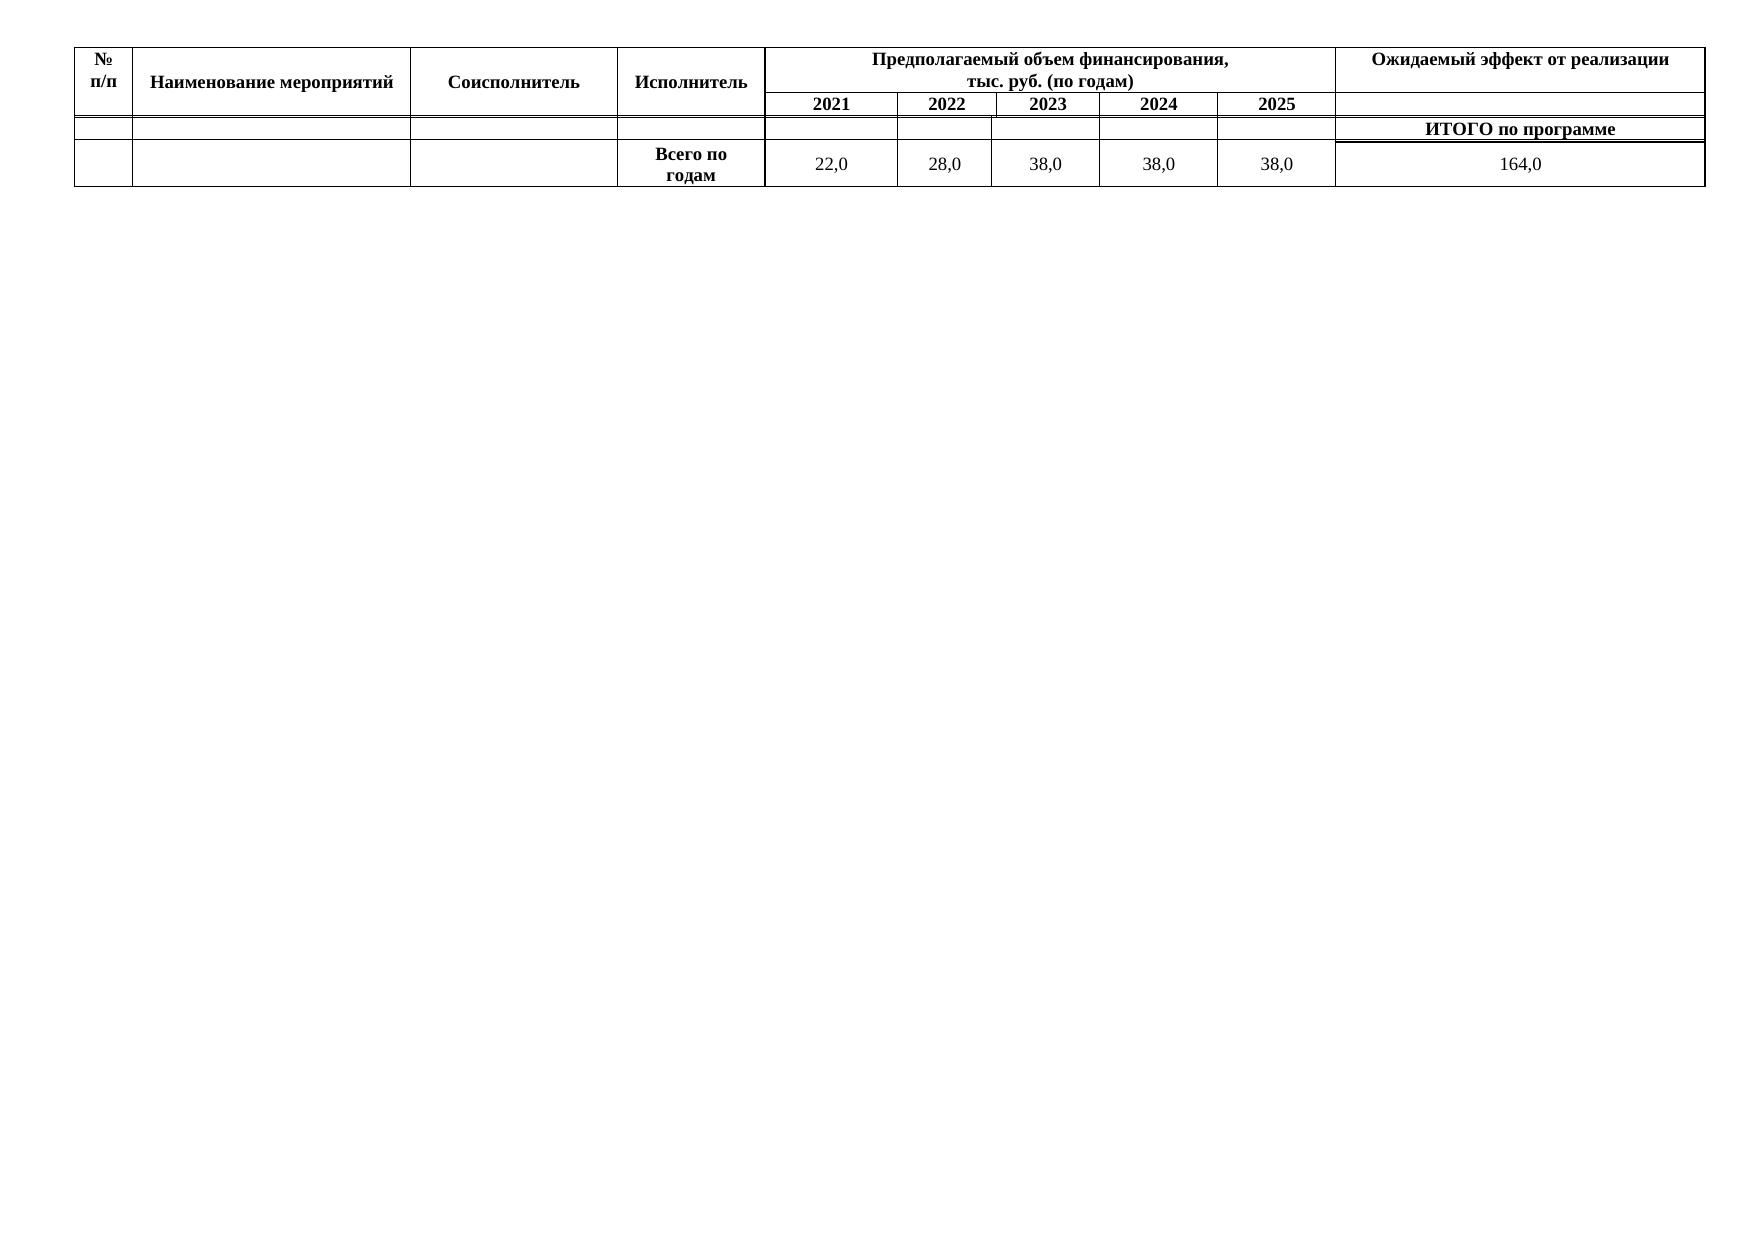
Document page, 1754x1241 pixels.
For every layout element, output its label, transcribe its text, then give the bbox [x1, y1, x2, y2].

table_cell 28,0 [898, 140, 991, 186]
table_cell [766, 118, 897, 139]
table_header Соисполнитель [411, 48, 617, 114]
table_cell [618, 118, 764, 139]
table_cell [1218, 118, 1335, 139]
table_cell 2024 [1100, 93, 1217, 114]
table_cell [898, 118, 991, 139]
table_cell 164,0 [1336, 143, 1704, 186]
table_cell Всего по годам [618, 140, 764, 186]
table_cell 38,0 [1100, 140, 1217, 186]
table_cell [1100, 118, 1217, 139]
table_cell [133, 118, 410, 139]
table_cell [133, 140, 410, 186]
table_cell [75, 118, 132, 139]
table_cell 2022 [898, 93, 996, 114]
table_cell 22,0 [766, 140, 897, 186]
table_cell 38,0 [1218, 140, 1335, 186]
table_header № п/п [75, 48, 132, 114]
table_cell [75, 140, 132, 186]
table_header Ожидаемый эффект от реализации [1336, 48, 1704, 92]
table_cell 2025 [1218, 93, 1335, 114]
table_header Наименование мероприятий [133, 48, 410, 114]
table_cell 2021 [766, 93, 897, 114]
table_cell [411, 140, 617, 186]
table_cell 38,0 [992, 140, 1099, 186]
table_cell [1336, 93, 1704, 114]
table_cell ИТОГО по программе [1336, 118, 1704, 139]
table_cell [992, 118, 1099, 139]
table_cell 2023 [997, 93, 1099, 114]
table_header Предполагаемый объем финансирования, тыс. руб. (по годам) [766, 48, 1335, 92]
table_cell [411, 118, 617, 139]
table_header Исполнитель [618, 48, 764, 114]
